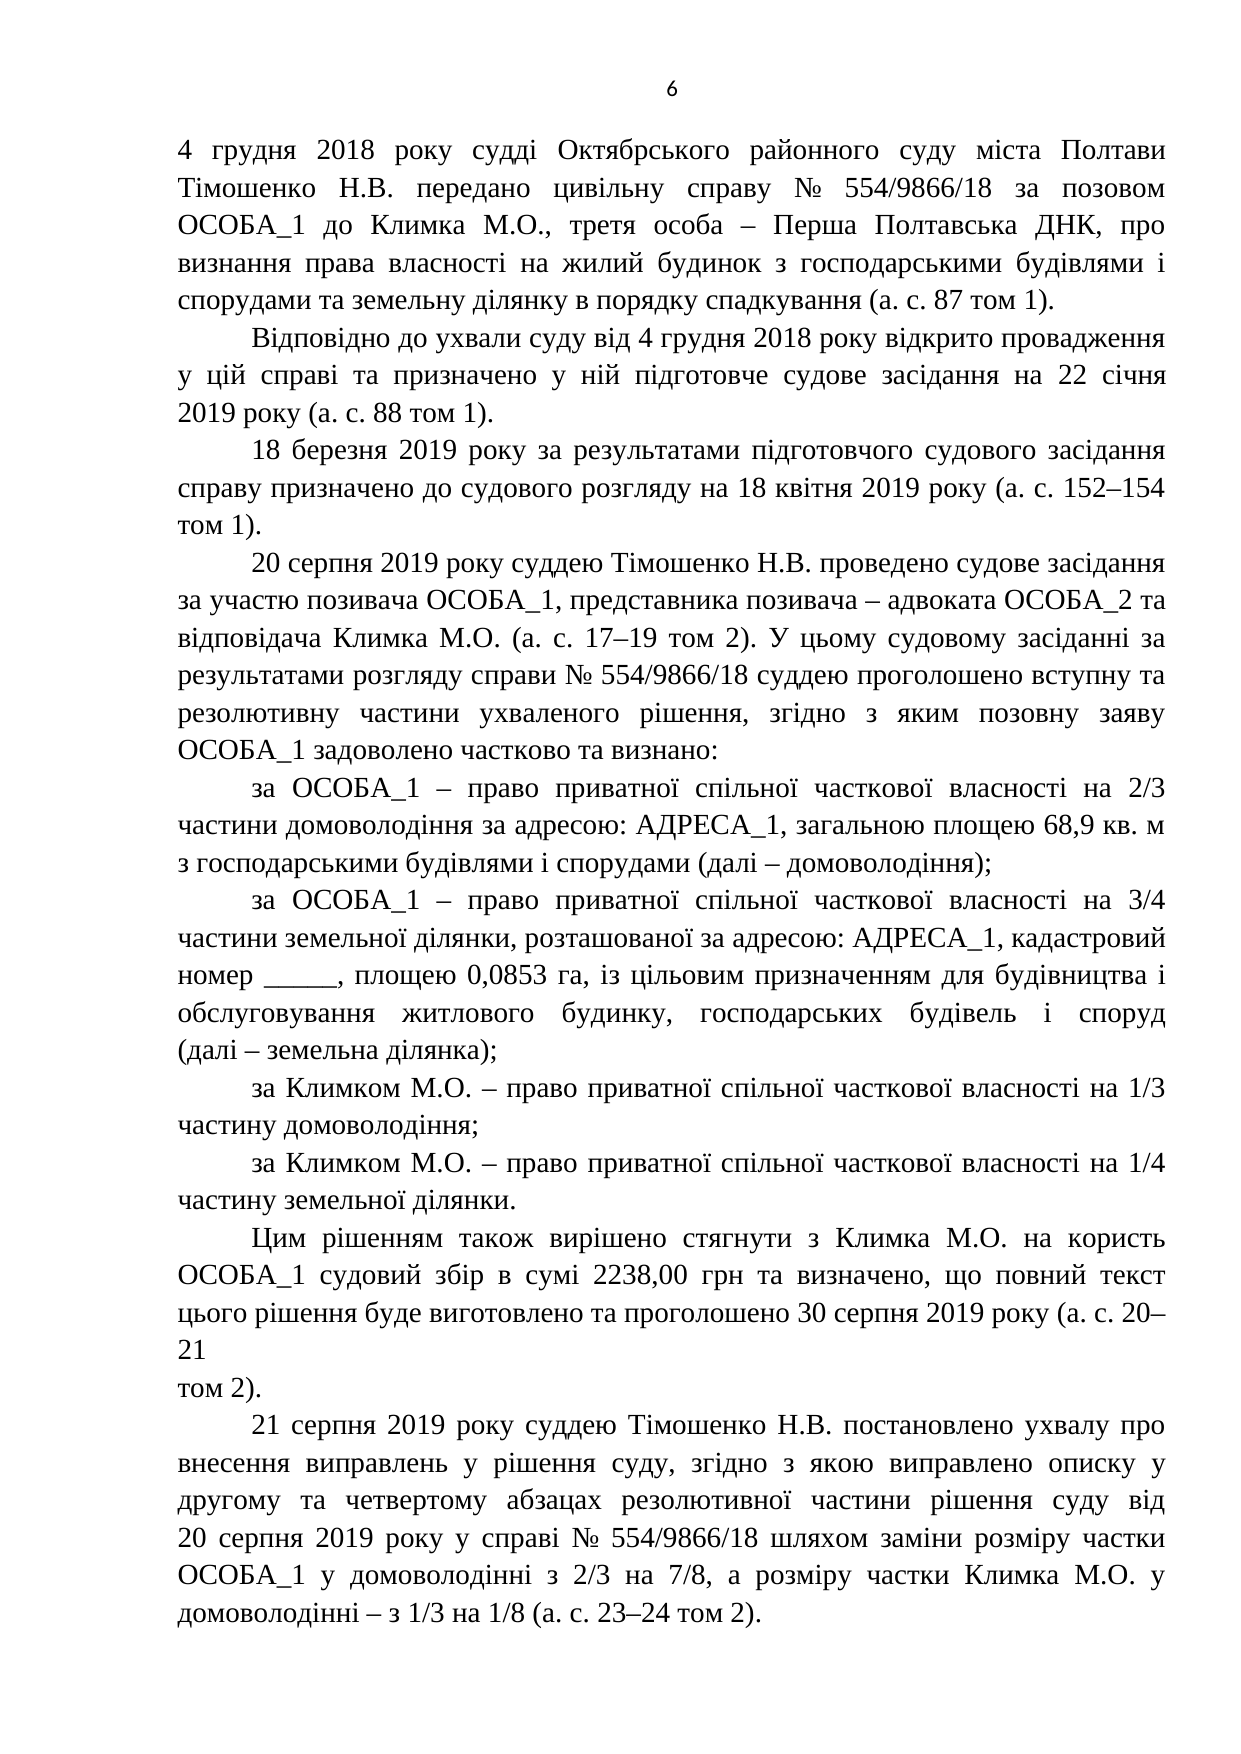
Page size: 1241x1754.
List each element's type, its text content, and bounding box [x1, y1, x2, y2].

text Цим рішенням також вирішено стягнути з Климка М.О. на користь ОСОБА_1 судовий збір в сумі 2238,00 грн та визначено, що повний текст цього рішення буде виготовлено та проголошено 30 серпня 2019 року (а. с. 20–21 том 2). [177, 1217, 1167, 1405]
text за ОСОБА_1 – право приватної спільної часткової власності на 3/4 частини земельної ділянки, розташованої за адресою: АДРЕСА_1, кадастровий номер _____, площею 0,0853 га, із цільовим призначенням для будівництва і обслуговування житлового будинку, господарських будівель і споруд (далі – земельна ділянка); [177, 880, 1167, 1067]
text за ОСОБА_1 – право приватної спільної часткової власності на 2/3 частини домоволодіння за адресою: АДРЕСА_1, загальною площею 68,9 кв. м з господарськими будівлями і спорудами (далі – домоволодіння); [177, 767, 1167, 880]
text 21 серпня 2019 року суддею Тімошенко Н.В. постановлено ухвалу про внесення виправлень у рішення суду, згідно з якою виправлено описку у другому та четвертому абзацах резолютивної частини рішення суду від 20 серпня 2019 року у справі № 554/9866/18 шляхом заміни розміру частки ОСОБА_1 у домоволодінні з 2/3 на 7/8, а розміру частки Климка М.О. у домоволодінні – з 1/3 на 1/8 (а. с. 23–24 том 2). [177, 1405, 1167, 1630]
text 20 серпня 2019 року суддею Тімошенко Н.В. проведено судове засідання за участю позивача ОСОБА_1, представника позивача – адвоката ОСОБА_2 та відповідача Климка М.О. (а. с. 17–19 том 2). У цьому судовому засіданні за результатами розгляду справи № 554/9866/18 суддею проголошено вступну та резолютивну частини ухваленого рішення, згідно з яким позовну заяву ОСОБА_1 задоволено частково та визнано: [177, 542, 1167, 767]
text за Климком М.О. – право приватної спільної часткової власності на 1/4 частину земельної ділянки. [177, 1142, 1167, 1217]
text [177, 130, 1167, 317]
text за Климком М.О. – право приватної спільної часткової власності на 1/3 частину домоволодіння; [177, 1067, 1167, 1142]
text 18 березня 2019 року за результатами підготовчого судового засідання справу призначено до судового розгляду на 18 квітня 2019 року (а. с. 152–154 том 1). [177, 430, 1167, 542]
text Відповідно до ухвали суду від 4 грудня 2018 року відкрито провадження у цій справі та призначено у ній підготовче судове засідання на 22 січня 2019 року (а. с. 88 том 1). [177, 317, 1167, 430]
